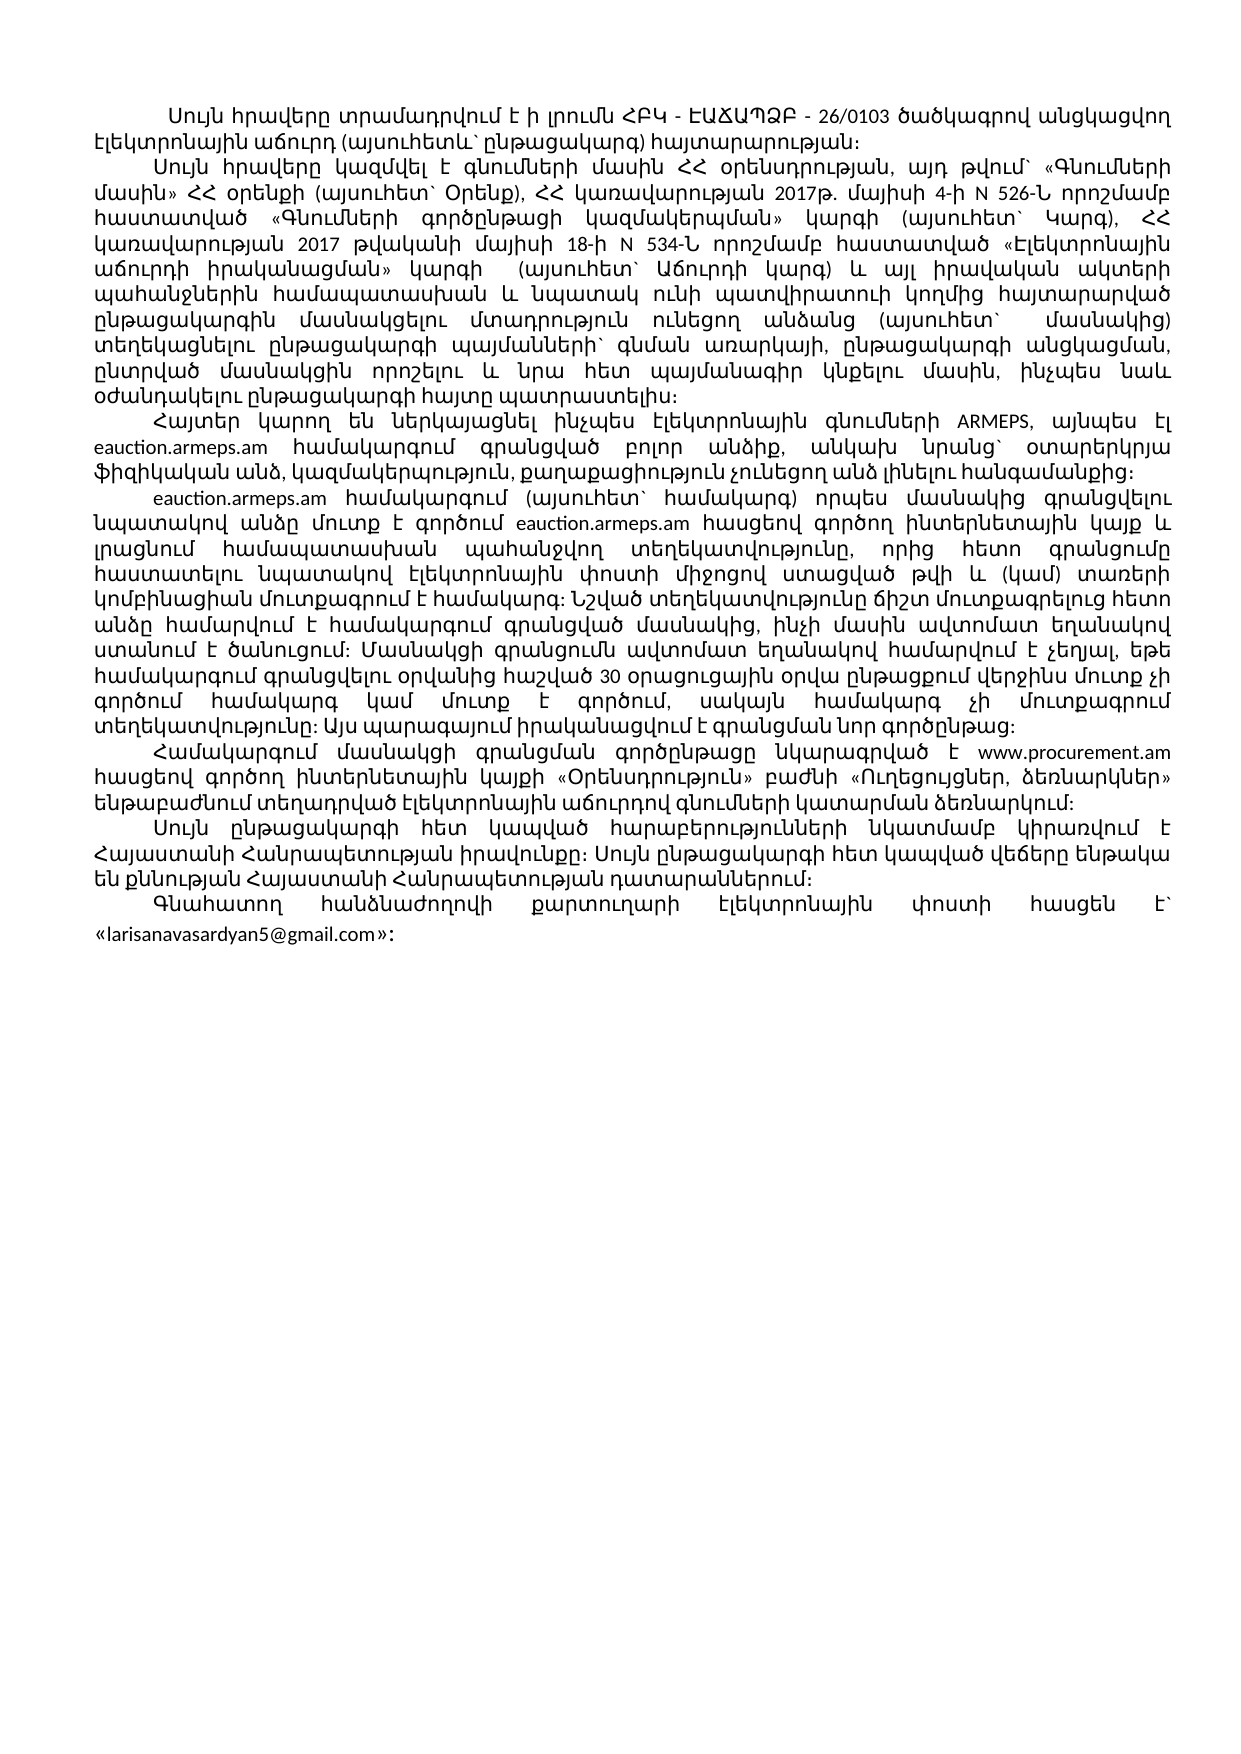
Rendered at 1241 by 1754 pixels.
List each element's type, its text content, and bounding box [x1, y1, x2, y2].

text Սույն հրավերը տրամադրվում է ի լրումն ՀԲԿ - ԷԱՃԱՊՁԲ - 26/0103 ծածկագրով անցկացվող էլեկտրոնային աճուրդ (այսուհետև` ընթացակարգ) հայտարարության։ [94, 104, 1171, 154]
text Հայտեր կարող են ներկայացնել ինչպես էլեկտրոնային գնումների ARMEPS, այնպես էլ eauction.armeps.am համակարգում գրանցված բոլոր անձիք, անկախ նրանց` օտարերկրյա ֆիզիկական անձ, կազմակերպություն, քաղաքացիություն չունեցող անձ լինելու հանգամանքից։ [94, 409, 1171, 485]
text eauction.armeps.am համակարգում (այսուհետ` համակարգ) որպես մասնակից գրանցվելու նպատակով անձը մուտք է գործում eauction.armeps.am հասցեով գործող ինտերնետային կայք և լրացնում համապատասխան պահանջվող տեղեկատվությունը, որից հետո գրանցումը հաստատելու նպատակով էլեկտրոնային փոստի միջոցով ստացված թվի և (կամ) տառերի կոմբինացիան մուտքագրում է համակարգ: Նշված տեղեկատվությունը ճիշտ մուտքագրելուց հետո անձը համարվում է համակարգում գրանցված մասնակից, ինչի մասին ավտոմատ եղանակով ստանում է ծանուցում: Մասնակցի գրանցումն ավտոմատ եղանակով համարվում է չեղյալ, եթե համակարգում գրանցվելու օրվանից հաշված 30 օրացուցային օրվա ընթացքում վերջինս մուտք չի գործում համակարգ կամ մուտք է գործում, սակայն համակարգ չի մուտքագրում տեղեկատվությունը: Այս պարագայում իրականացվում է գրանցման նոր գործընթաց: [94, 485, 1171, 739]
text Համակարգում մասնակցի գրանցման գործընթացը նկարագրված է www.procurement.am հասցեով գործող ինտերնետային կայքի «Օրենսդրություն» բաժնի «Ուղեցույցներ, ձեռնարկներ» ենթաբաժնում տեղադրված էլեկտրոնային աճուրդով գնումների կատարման ձեռնարկում: [94, 739, 1171, 815]
text Սույն հրավերը կազմվել է գնումների մասին ՀՀ օրենսդրության, այդ թվում` «Գնումների մասին» ՀՀ օրենքի (այսուհետ` Օրենք), ՀՀ կառավարության 2017թ. մայիսի 4-ի N 526-Ն որոշմամբ հաստատված «Գնումների գործընթացի կազմակերպման» կարգի (այսուհետ` Կարգ), ՀՀ կառավարության 2017 թվականի մայիսի 18-ի N 534-Ն որոշմամբ հաստատված «Էլեկտրոնային աճուրդի իրականացման» կարգի (այսուհետ` Աճուրդի կարգ) և այլ իրավական ակտերի պահանջներին համապատասխան և նպատակ ունի պատվիրատուի կողմից հայտարարված ընթացակարգին մասնակցելու մտադրություն ունեցող անձանց (այսուհետ` մասնակից) տեղեկացնելու ընթացակարգի պայմանների` գնման առարկայի, ընթացակարգի անցկացման, ընտրված մասնակցին որոշելու և նրա հետ պայմանագիր կնքելու մասին, ինչպես նաև օժանդակելու ընթացակարգի հայտը պատրաստելիս։ [94, 154, 1171, 409]
text Սույն ընթացակարգի հետ կապված հարաբերությունների նկատմամբ կիրառվում է Հայաստանի Հանրապետության իրավունքը։ Սույն ընթացակարգի հետ կապված վեճերը ենթակա են քննության Հայաստանի Հանրապետության դատարաններում։ [94, 815, 1171, 892]
text Գնահատող հանձնաժողովի քարտուղարի էլեկտրոնային փոստի հասցեն է` «larisanavasardyan5@gmail.com»: [94, 892, 1171, 948]
